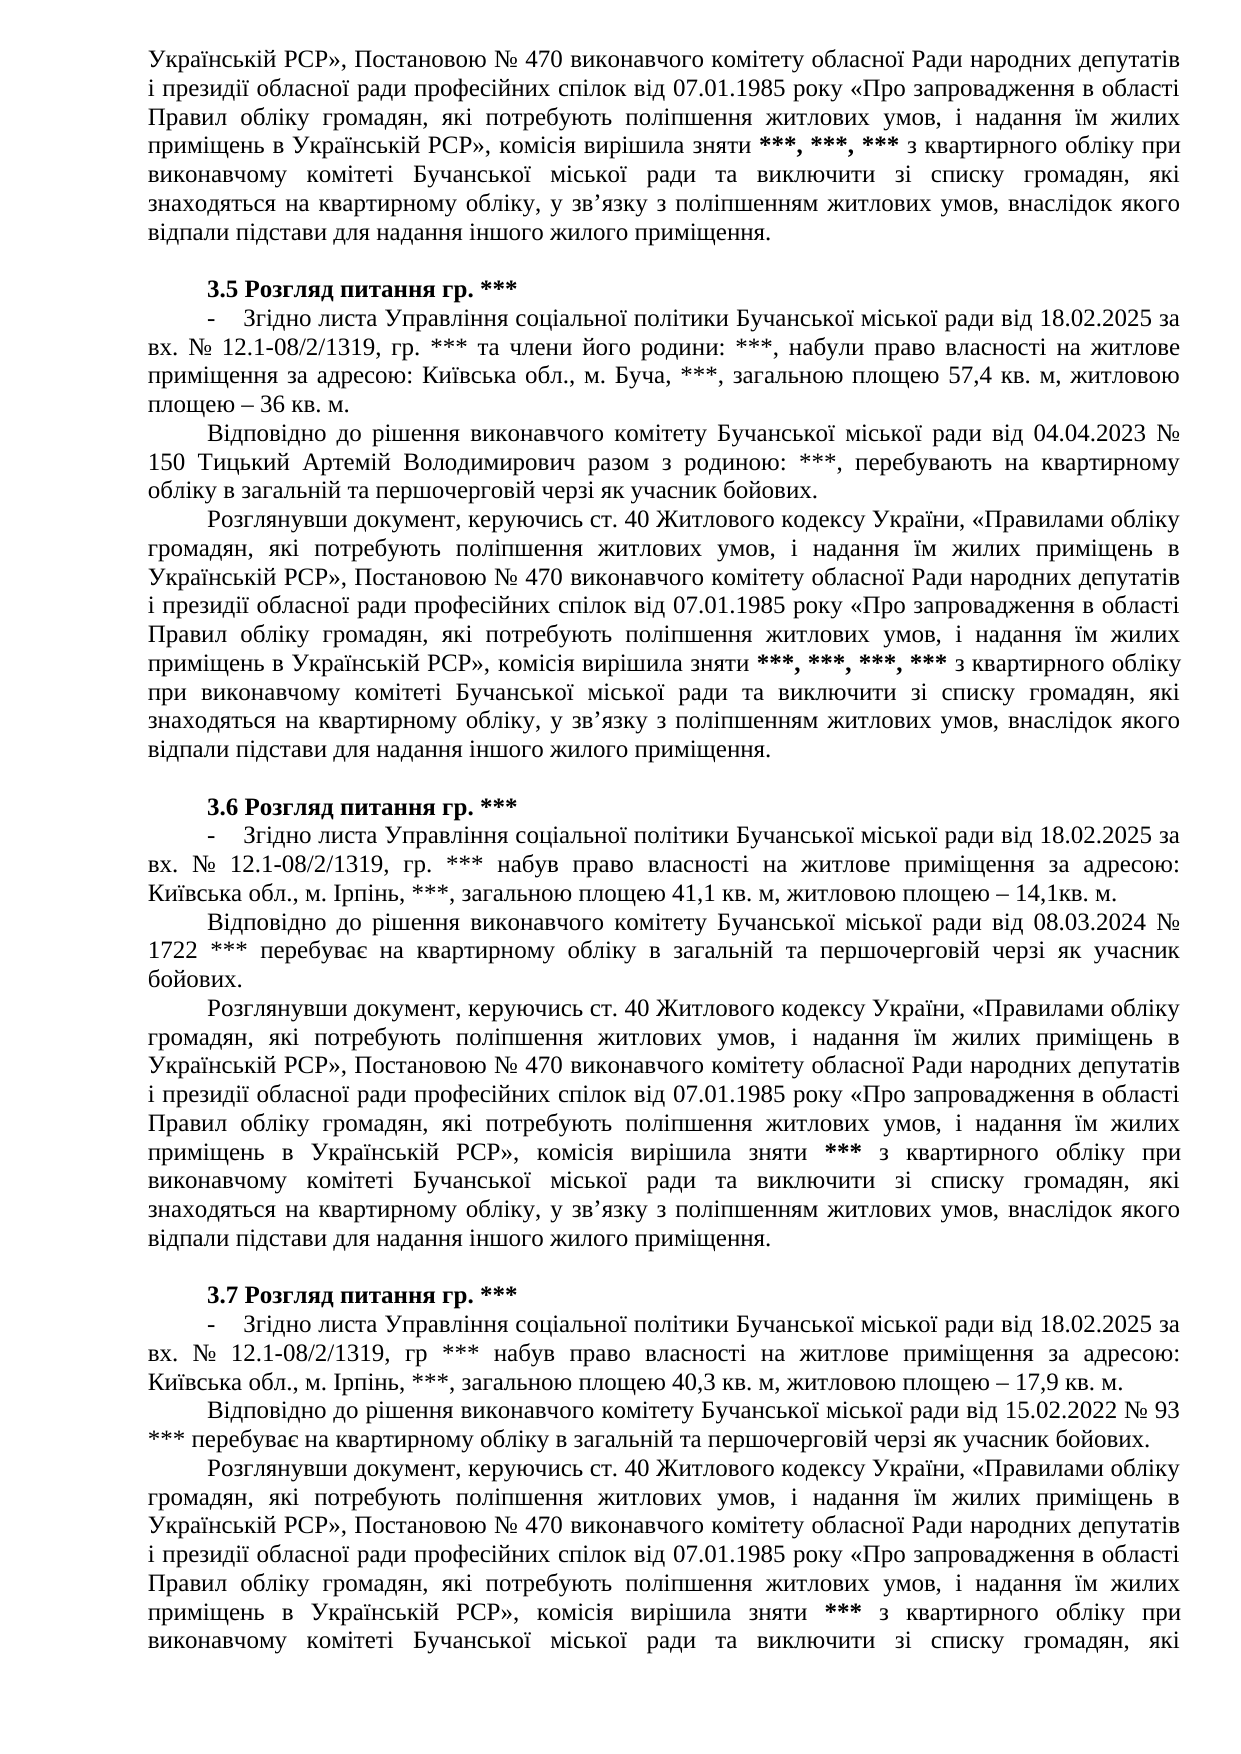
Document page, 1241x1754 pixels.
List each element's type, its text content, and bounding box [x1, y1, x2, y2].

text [148, 1453, 1181, 1654]
text Відповідно до рішення виконавчого комітету Бучанської міської ради від 15.02.2022 № 93 *** перебуває на квартирному обліку в загальній та першочерговій черзі як учасник бойових. [148, 1396, 1181, 1453]
text Відповідно до рішення виконавчого комітету Бучанської міської ради від 04.04.2023 № 150 Тицький Артемій Володимирович разом з родиною: ***, перебувають на квартирному обліку в загальній та першочерговій черзі як учасник бойових. [148, 418, 1181, 504]
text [148, 44, 1181, 246]
list Згідно листа Управління соціальної політики Бучанської міської ради від 18.02.2025 за вх. № 12.1-08/2/1319, гр. *** та члени його родини: ***, набули право власності на житлове приміщення за адресою: Київська обл., м. Буча, ***, загальною площею 57,4 кв. м, житловою площею – 36 кв. м. [148, 303, 1181, 418]
list Згідно листа Управління соціальної політики Бучанської міської ради від 18.02.2025 за вх. № 12.1-08/2/1319, гр *** набув право власності на житлове приміщення за адресою: Київська обл., м. Ірпінь, ***, загальною площею 40,3 кв. м, житловою площею – 17,9 кв. м. [148, 1309, 1181, 1396]
list Розгляд питання гр. *** [207, 1281, 1181, 1309]
list Згідно листа Управління соціальної політики Бучанської міської ради від 18.02.2025 за вх. № 12.1-08/2/1319, гр. *** набув право власності на житлове приміщення за адресою: Київська обл., м. Ірпінь, ***, загальною площею 41,1 кв. м, житловою площею – 14,1кв. м. [148, 821, 1181, 907]
list Розгляд питання гр. *** [207, 274, 1181, 303]
list Розгляд питання гр. *** [207, 792, 1181, 821]
text Відповідно до рішення виконавчого комітету Бучанської міської ради від 08.03.2024 № 1722 *** перебуває на квартирному обліку в загальній та першочерговій черзі як учасник бойових. [148, 907, 1181, 993]
